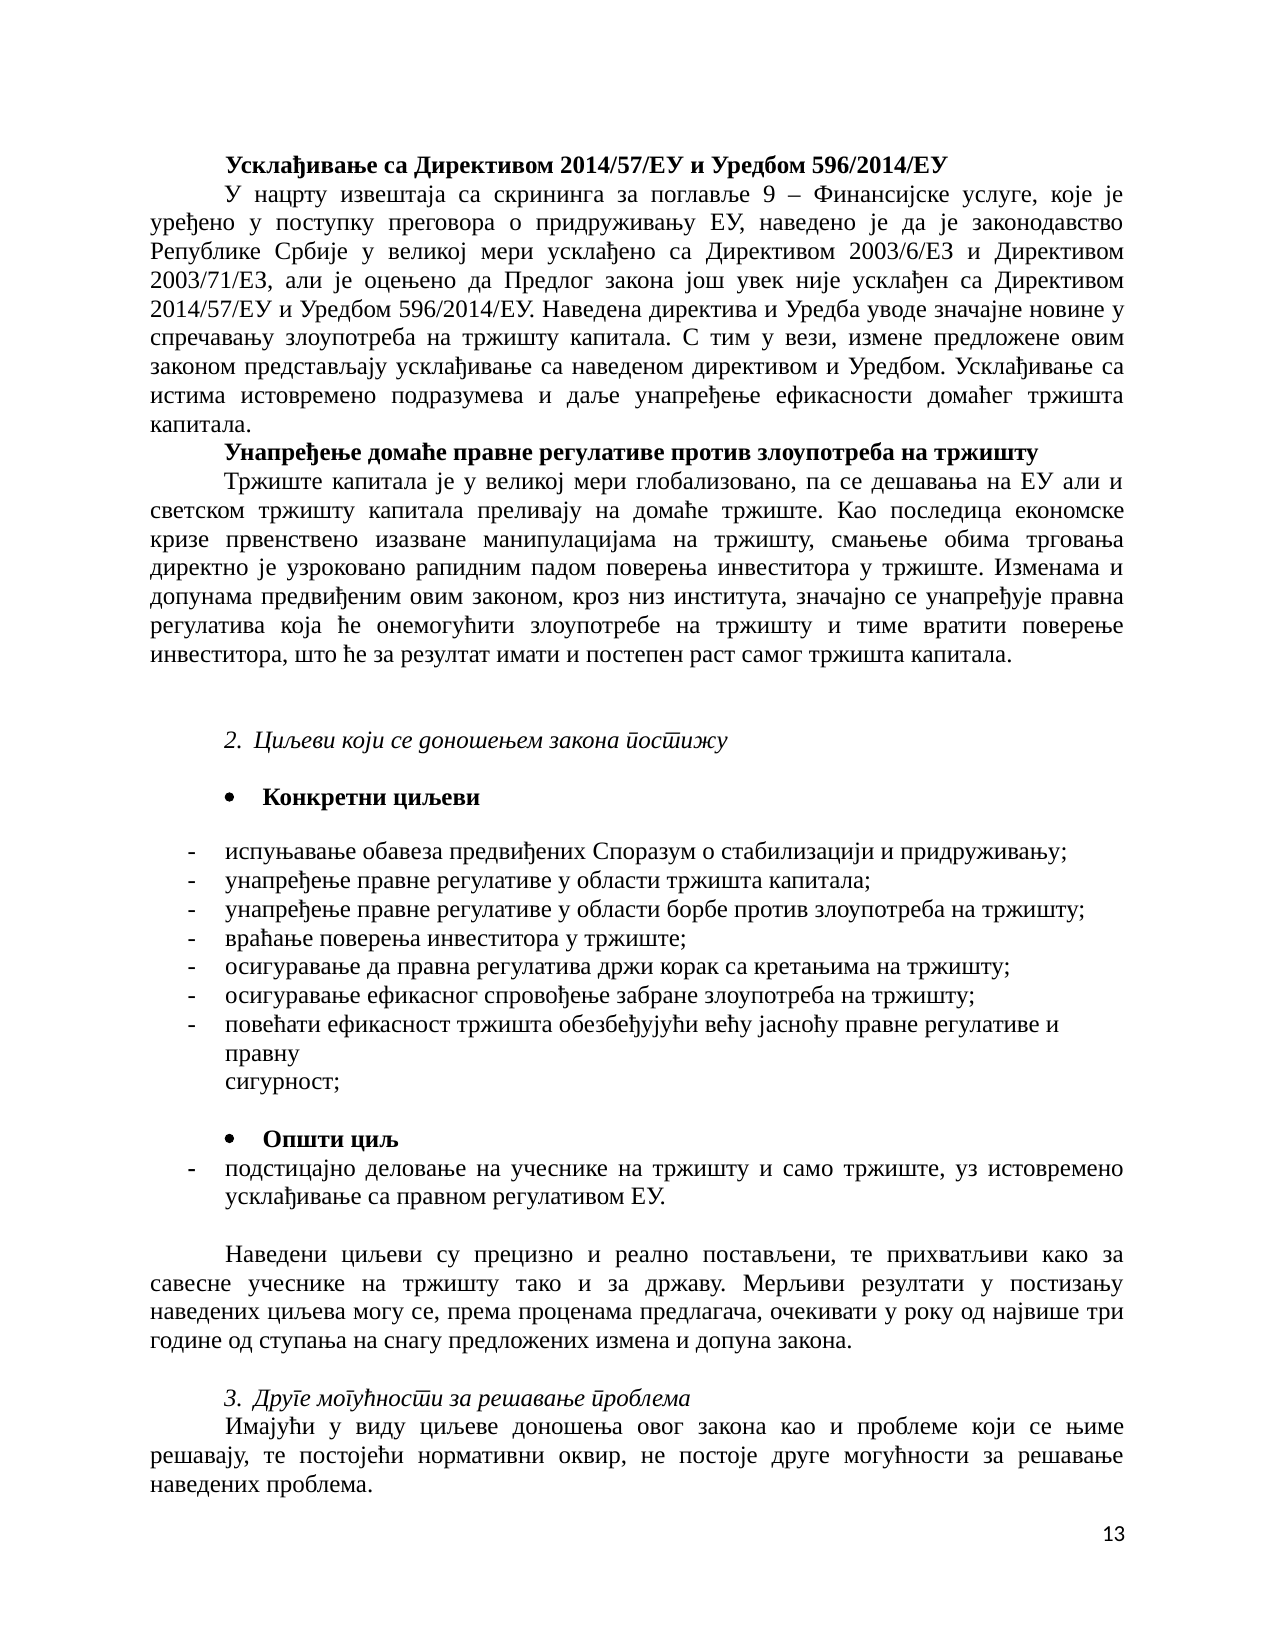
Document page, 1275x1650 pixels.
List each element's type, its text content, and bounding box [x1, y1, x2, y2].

list унапређење правне регулативе у области тржишта капитала; [187, 865, 1125, 894]
list подстицајно деловање на учеснике на тржишту и само тржиште, уз истовремено усклађивање са правном регулативом ЕУ. [187, 1153, 1125, 1210]
list Друге могућности за решавање проблема [187, 1383, 1125, 1411]
text У нацрту извештаја са скрининга за поглавље 9 – Финансијске услуге, које је уређено у поступку преговора о придруживању ЕУ, наведено је да је законодавство Републике Србије у великој мери усклађено са Директивом 2003/6/ЕЗ и Директивом 2003/71/ЕЗ, али је оцењено да Предлог закона још увек није усклађен са Директивом 2014/57/ЕУ и Уредбом 596/2014/ЕУ. Наведена директива и Уредба уводе значајне новине у спречавању злоупотреба на тржишту капитала. С тим у вези, измене предложене овим законом представљају усклађивање са наведеном директивом и Уредбом. Усклађивање са истима истовремено подразумева и даље унапређење ефикасности домаћег тржишта капитала. [150, 179, 1125, 437]
list осигуравање да правна регулатива држи корак са кретањима на тржишту; [187, 951, 1125, 980]
text Тржиште капитала је у великој мери глобализовано, па се дешавања на ЕУ али и светском тржишту капитала преливају на домаће тржиште. Као последица економске кризе првенствено изазване манипулацијама на тржишту, смањење обима трговања директно је узроковано рапидним падом поверења инвеститора у тржиште. Изменама и допунама предвиђеним овим законом, кроз низ института, значајно се унапређује правна регулатива која ће онемогућити злоупотребе на тржишту и тиме вратити поверење инвеститора, што ће за резултат имати и постепен раст самог тржишта капитала. [150, 466, 1125, 667]
list повећати ефикасност тржишта обезбеђујући већу јасноћу правне регулативе и правну [187, 1009, 1125, 1066]
list Конкретни циљеви [225, 782, 1125, 811]
text Наведени циљеви су прецизно и реално постављени, те прихватљиви како за савесне учеснике на тржишту тако и за државу. Мерљиви резултати у постизању наведених циљева могу се, према проценама предлагача, очекивати у року од највише три године од ступања на снагу предложених измена и допуна закона. [150, 1239, 1125, 1354]
text Имајући у виду циљеве доношења овог закона као и проблеме који се њиме решавају, те постојећи нормативни оквир, не постоје друге могућности за решавање наведених проблема. [150, 1411, 1125, 1498]
text сигурност; [225, 1066, 1125, 1095]
list испуњавање обавеза предвиђених Споразум о стабилизацији и придруживању; [187, 836, 1125, 865]
list Циљеви који се доношењем закона постижу [187, 725, 1125, 754]
list осигуравање ефикасног спровођење забране злоупотреба на тржишту; [187, 980, 1125, 1009]
text Унапређење домаће правне регулативе против злоупотреба на тржишту [150, 437, 1125, 466]
list унапређење правне регулативе у области борбе против злоупотреба на тржишту; [187, 894, 1125, 923]
list Општи циљ [225, 1124, 1125, 1153]
list враћање поверења инвеститора у тржиште; [187, 923, 1125, 951]
text Усклађивање са Директивом 2014/57/ЕУ и Уредбом 596/2014/ЕУ [187, 150, 1125, 179]
